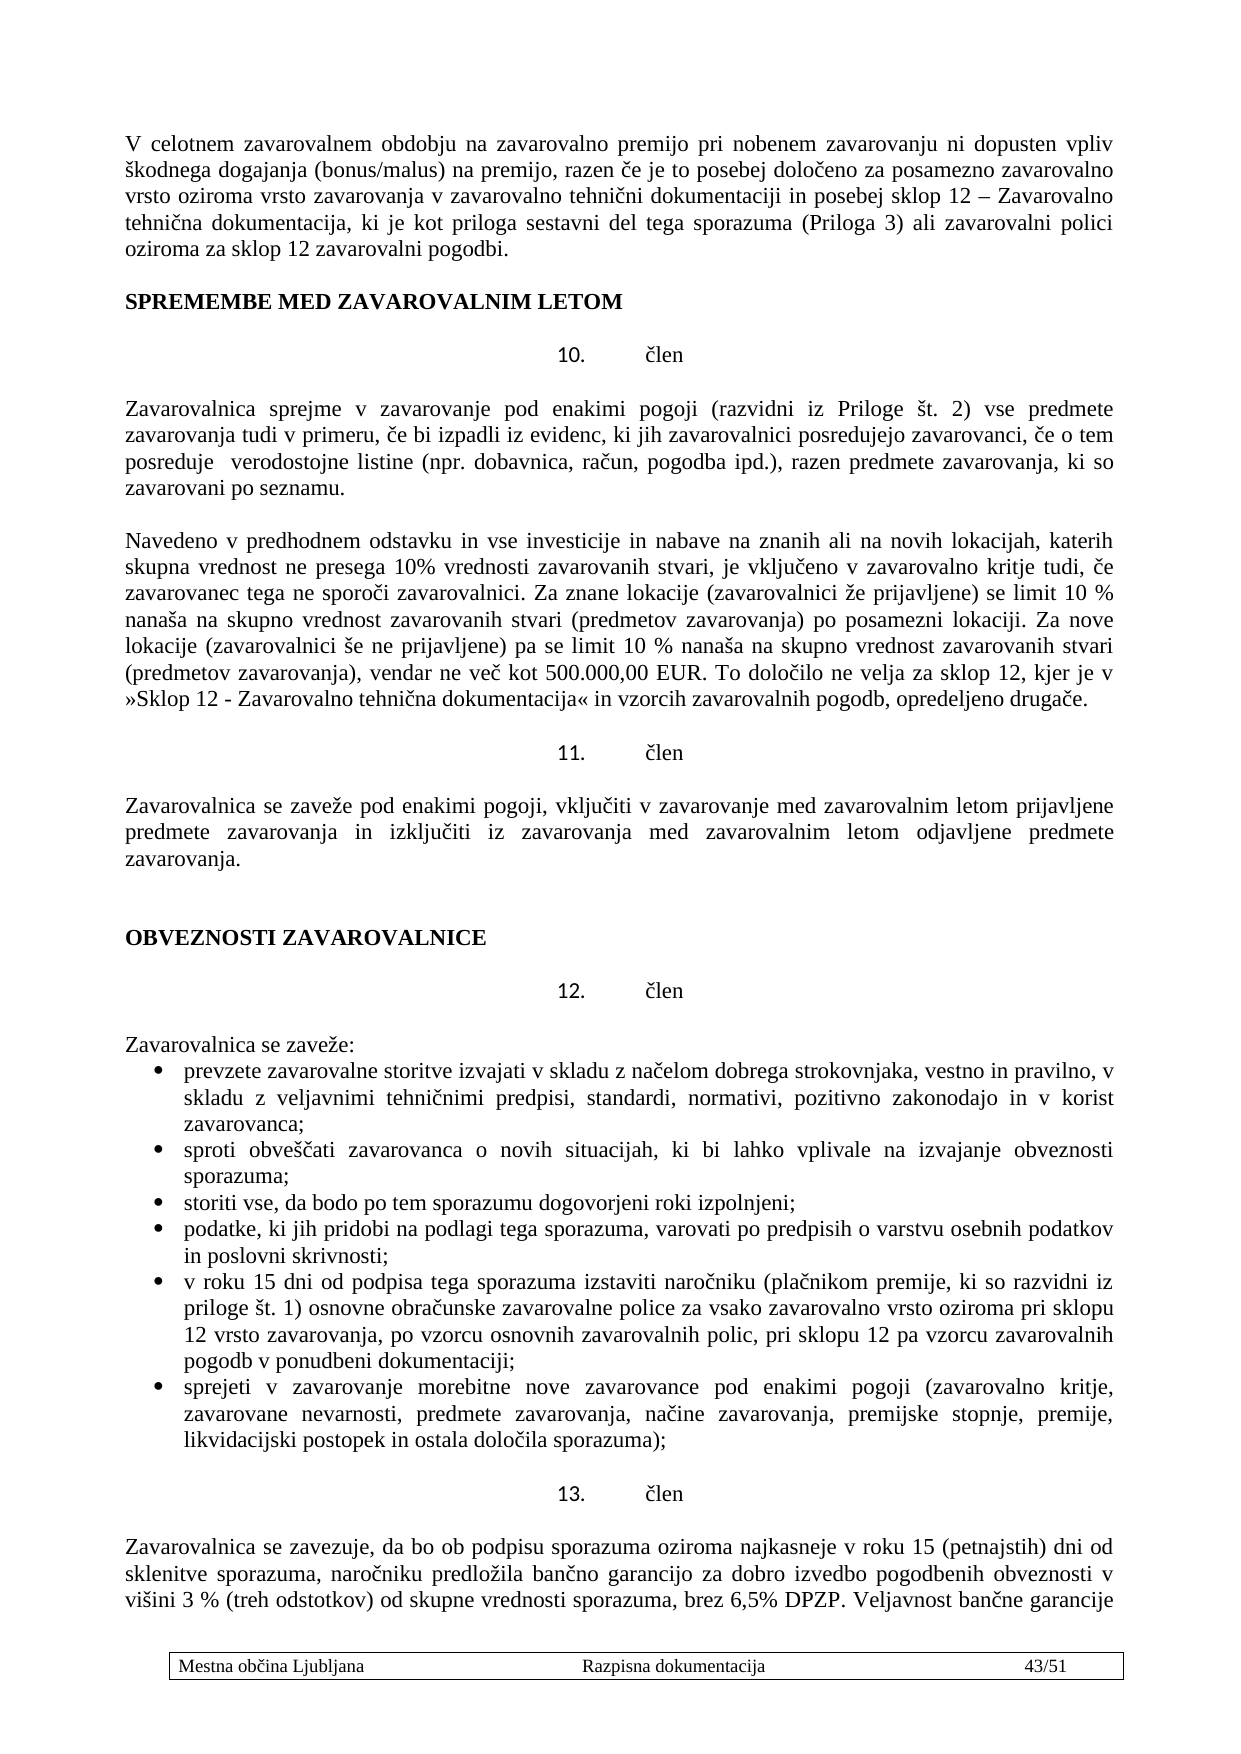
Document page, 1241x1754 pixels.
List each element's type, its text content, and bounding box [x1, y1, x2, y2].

list člen [125, 738, 1115, 766]
list člen [125, 341, 1115, 369]
text Zavarovalnica sprejme v zavarovanje pod enakimi pogoji (razvidni iz Priloge št. 2) vse predmete zavarovanja tudi v primeru, če bi izpadli iz evidenc, ki jih zavarovalnici posredujejo zavarovanci, če o tem posreduje verodostojne listine (npr. dobavnica, račun, pogodba ipd.), razen predmete zavarovanja, ki so zavarovani po seznamu. [125, 395, 1115, 500]
text V celotnem zavarovalnem obdobju na zavarovalno premijo pri nobenem zavarovanju ni dopusten vpliv škodnega dogajanja (bonus/malus) na premijo, razen če je to posebej določeno za posamezno zavarovalno vrsto oziroma vrsto zavarovanja v zavarovalno tehnični dokumentaciji in posebej sklop 12 – Zavarovalno tehnična dokumentacija, ki je kot priloga sestavni del tega sporazuma (Priloga 3) ali zavarovalni polici oziroma za sklop 12 zavarovalni pogodbi. [125, 130, 1115, 262]
text OBVEZNOSTI ZAVAROVALNICE [125, 924, 1115, 950]
text SPREMEMBE MED ZAVAROVALNIM LETOM [125, 288, 1115, 314]
list podatke, ki jih pridobi na podlagi tega sporazuma, varovati po predpisih o varstvu osebnih podatkov in poslovni skrivnosti; [154, 1215, 1115, 1268]
list sprejeti v zavarovanje morebitne nove zavarovance pod enakimi pogoji (zavarovalno kritje, zavarovane nevarnosti, predmete zavarovanja, načine zavarovanja, premijske stopnje, premije, likvidacijski postopek in ostala določila sporazuma); [154, 1373, 1115, 1452]
list člen [125, 1479, 1115, 1507]
list prevzete zavarovalne storitve izvajati v skladu z načelom dobrega strokovnjaka, vestno in pravilno, v skladu z veljavnimi tehničnimi predpisi, standardi, normativi, pozitivno zakonodajo in v korist zavarovanca; [154, 1057, 1115, 1136]
text Zavarovalnica se zaveže: [125, 1031, 1115, 1057]
list v roku 15 dni od podpisa tega sporazuma izstaviti naročniku (plačnikom premije, ki so razvidni iz priloge št. 1) osnovne obračunske zavarovalne police za vsako zavarovalno vrsto oziroma pri sklopu 12 vrsto zavarovanja, po vzorcu osnovnih zavarovalnih polic, pri sklopu 12 pa vzorcu zavarovalnih pogodb v ponudbeni dokumentaciji; [154, 1268, 1115, 1373]
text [125, 1533, 1115, 1612]
text Navedeno v predhodnem odstavku in vse investicije in nabave na znanih ali na novih lokacijah, katerih skupna vrednost ne presega 10% vrednosti zavarovanih stvari, je vključeno v zavarovalno kritje tudi, če zavarovanec tega ne sporoči zavarovalnici. Za znane lokacije (zavarovalnici že prijavljene) se limit 10 % nanaša na skupno vrednost zavarovanih stvari (predmetov zavarovanja) po posamezni lokaciji. Za nove lokacije (zavarovalnici še ne prijavljene) pa se limit 10 % nanaša na skupno vrednost zavarovanih stvari (predmetov zavarovanja), vendar ne več kot 500.000,00 EUR. To določilo ne velja za sklop 12, kjer je v »Sklop 12 - Zavarovalno tehnična dokumentacija« in vzorcih zavarovalnih pogodb, opredeljeno drugače. [125, 527, 1115, 711]
list sproti obveščati zavarovanca o novih situacijah, ki bi lahko vplivale na izvajanje obveznosti sporazuma; [154, 1136, 1115, 1189]
text Zavarovalnica se zaveže pod enakimi pogoji, vključiti v zavarovanje med zavarovalnim letom prijavljene predmete zavarovanja in izključiti iz zavarovanja med zavarovalnim letom odjavljene predmete zavarovanja. [125, 792, 1115, 871]
list storiti vse, da bodo po tem sporazumu dogovorjeni roki izpolnjeni; [154, 1189, 1115, 1215]
list člen [125, 976, 1115, 1004]
